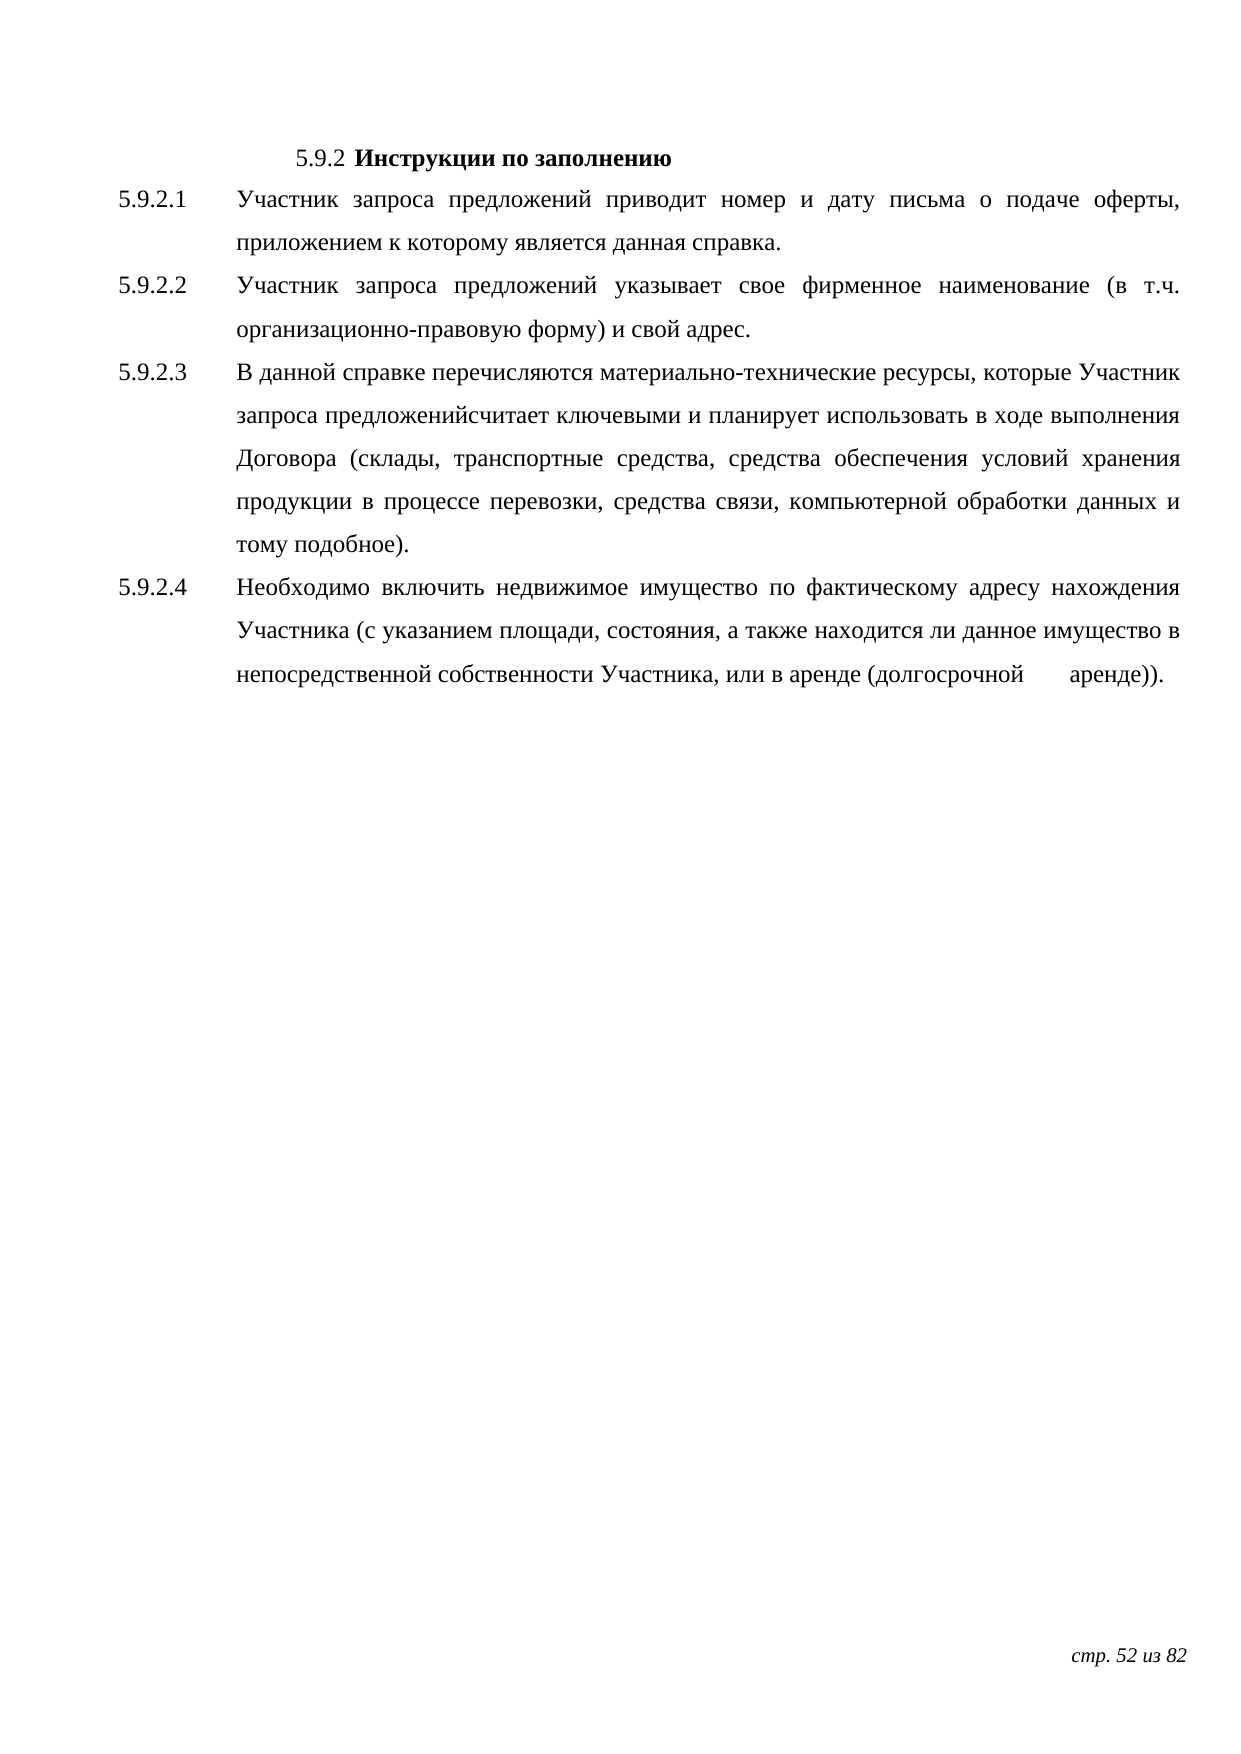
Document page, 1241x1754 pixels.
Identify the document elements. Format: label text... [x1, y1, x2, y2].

text Участник запроса предложений приводит номер и дату письма о подаче оферты, приложением к которому является данная справка. [118, 184, 1181, 256]
text Необходимо включить недвижимое имущество по фактическому адресу нахождения Участника (с указанием площади, состояния, а также находится ли данное имущество в непосредственной собственности Участника, или в аренде (долгосрочной аренде)). [118, 572, 1181, 687]
text Участник запроса предложений указывает свое фирменное наименование (в т.ч. организационно-правовую форму) и свой адрес. [118, 271, 1181, 342]
text В данной справке перечисляются материально-технические ресурсы, которые Участник запроса предложенийсчитает ключевыми и планирует использовать в ходе выполнения Договора (склады, транспортные средства, средства обеспечения условий хранения продукции в процессе перевозки, средства связи, компьютерной обработки данных и тому подобное). [118, 357, 1181, 558]
text Инструкции по заполнению [236, 143, 1181, 172]
